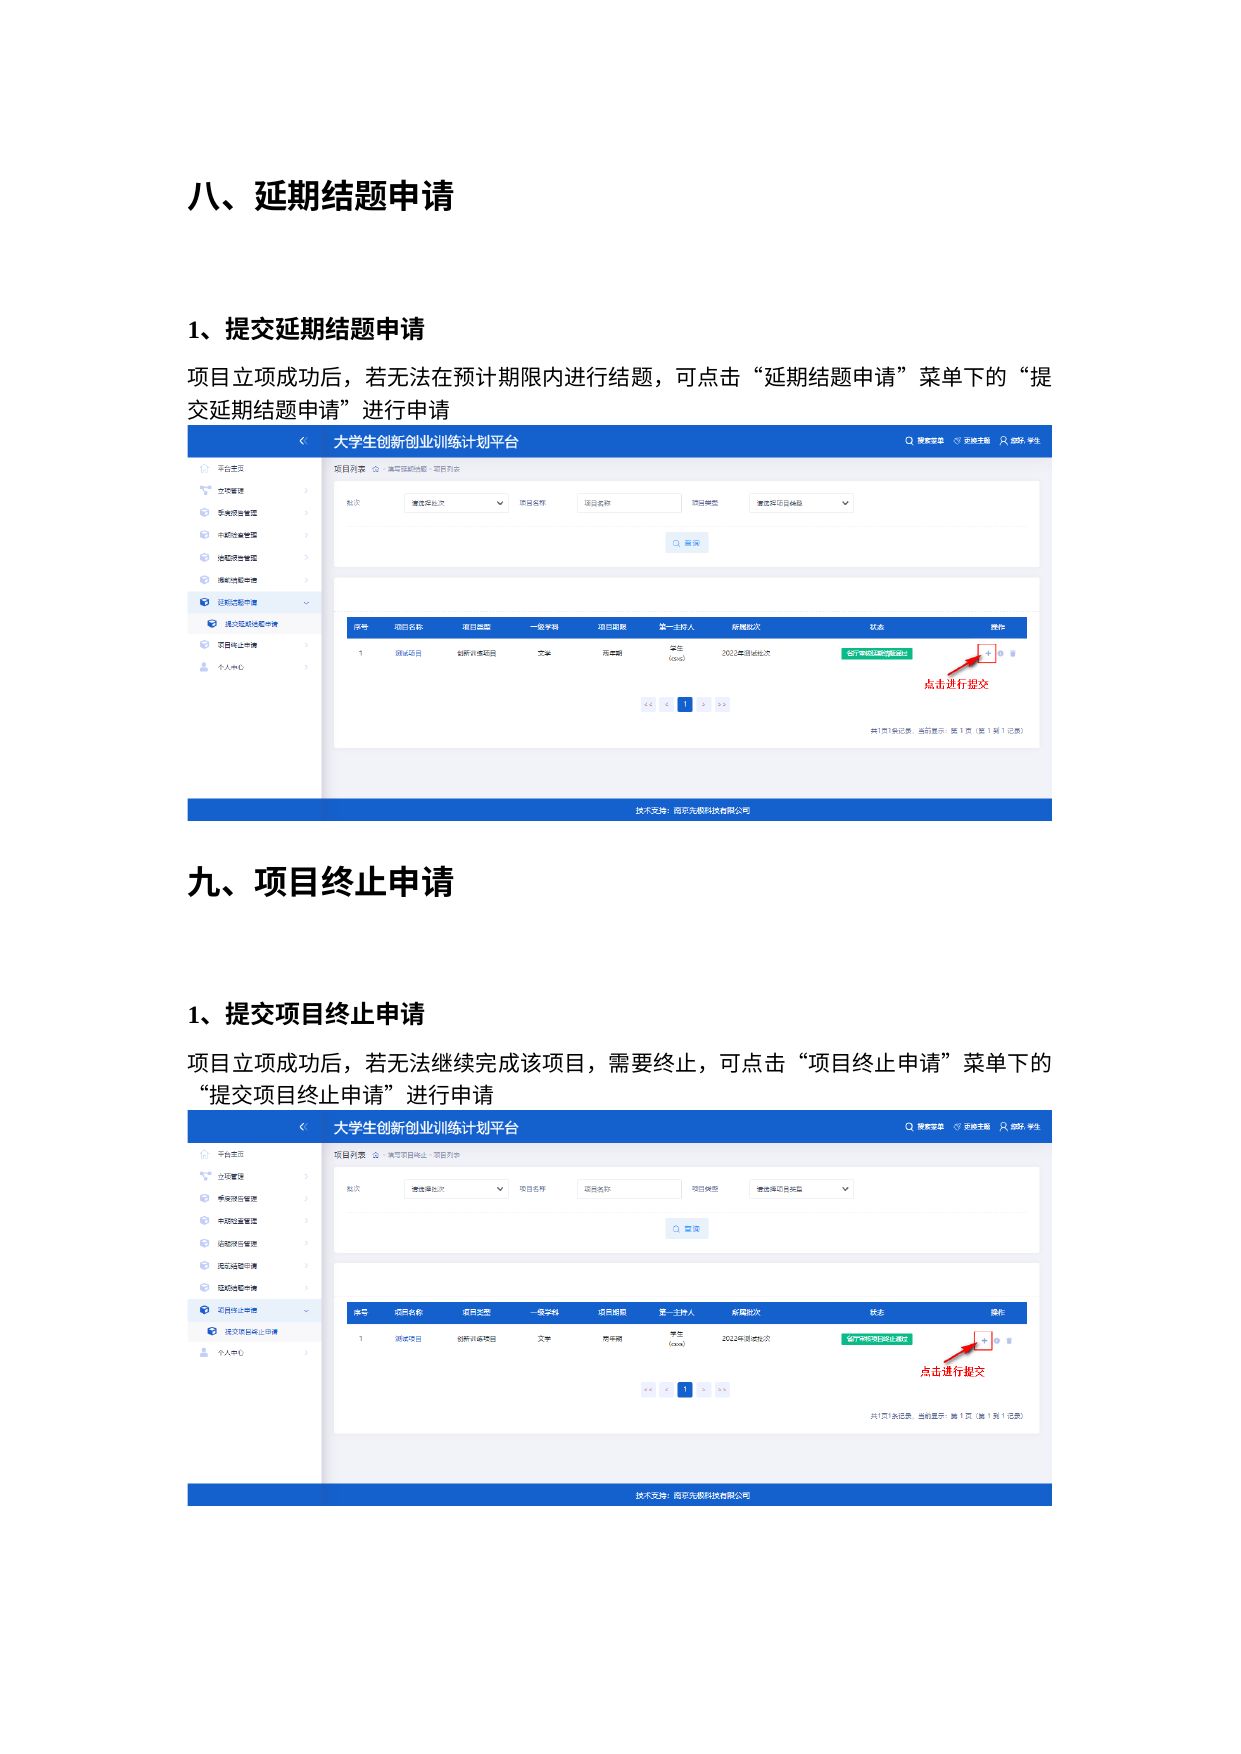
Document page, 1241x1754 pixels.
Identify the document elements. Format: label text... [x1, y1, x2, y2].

text 1、提交延期结题申请 [187, 295, 1053, 360]
list 项目立项成功后，若无法继续完成该项目，需要终止，可点击“项目终止申请”菜单下的“提交项目终止申请”进行申请 [187, 1045, 1053, 1110]
picture [187, 425, 1052, 821]
subtitle 九、项目终止申请 [187, 847, 1053, 912]
text 1、提交项目终止申请 [187, 980, 1053, 1045]
picture [187, 1110, 1052, 1506]
subtitle 八、延期结题申请 [187, 162, 1053, 227]
list 项目立项成功后，若无法在预计期限内进行结题，可点击“延期结题申请”菜单下的“提交延期结题申请”进行申请 [187, 360, 1053, 425]
